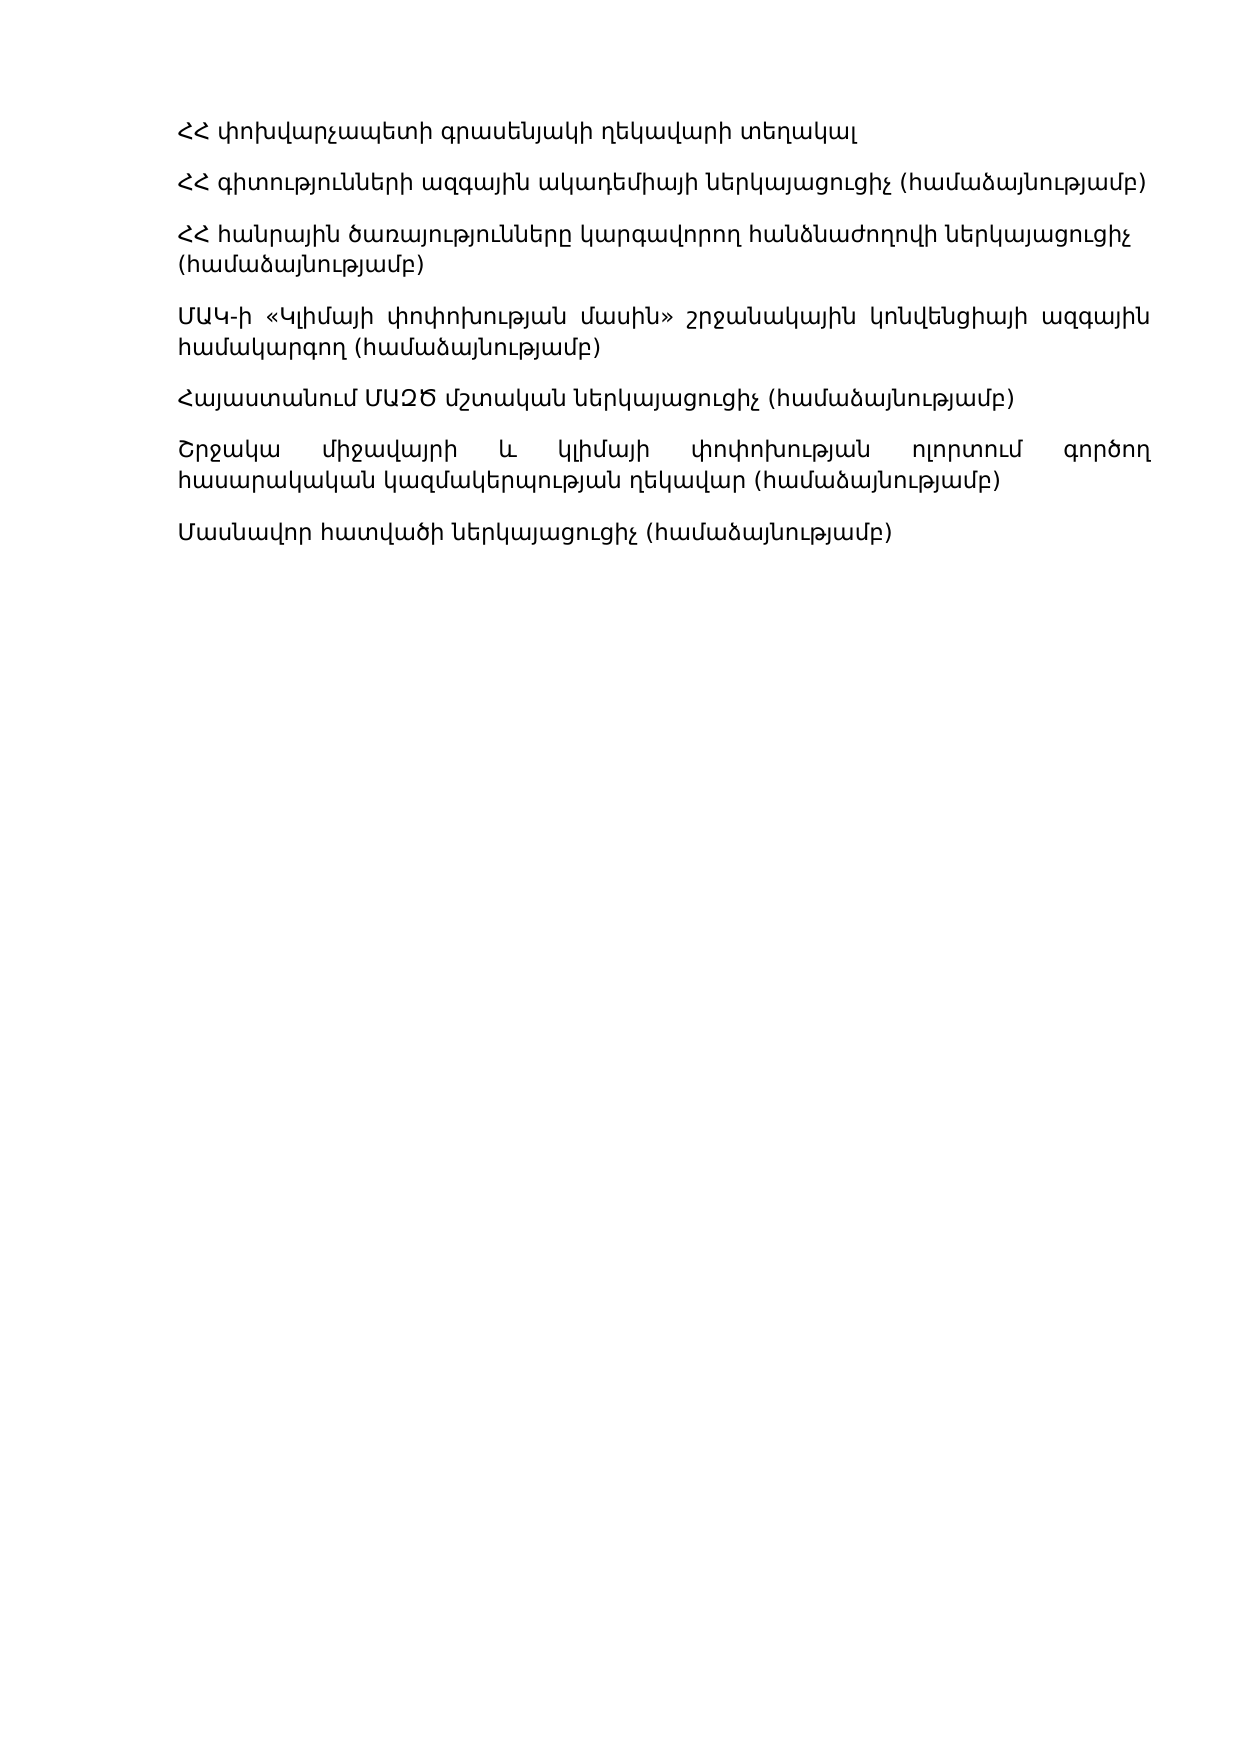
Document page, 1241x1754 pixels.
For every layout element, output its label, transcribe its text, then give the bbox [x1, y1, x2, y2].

text ՀՀ գիտությունների ազգային ակադեմիայի ներկայացուցիչ (համաձայնությամբ) [177, 169, 1152, 196]
text Հայաստանում ՄԱԶԾ մշտական ներկայացուցիչ (համաձայնությամբ) [177, 385, 1152, 412]
text Մասնավոր հատվածի ներկայացուցիչ (համաձայնությամբ) [177, 519, 1152, 545]
text ՀՀ հանրային ծառայությունները կարգավորող հանձնաժողովի ներկայացուցիչ (համաձայնությամբ) [177, 221, 1152, 278]
text ՀՀ փոխվարչապետի գրասենյակի ղեկավարի տեղակալ [177, 118, 1152, 145]
text Շրջակա միջավայրի և կլիմայի փոփոխության ոլորտում գործող հասարակական կազմակերպության ղեկավար (համաձայնությամբ) [177, 437, 1152, 494]
text ՄԱԿ-ի «Կլիմայի փոփոխության մասին» շրջանակային կոնվենցիայի ազգային համակարգող (համաձայնությամբ) [177, 330, 1152, 360]
